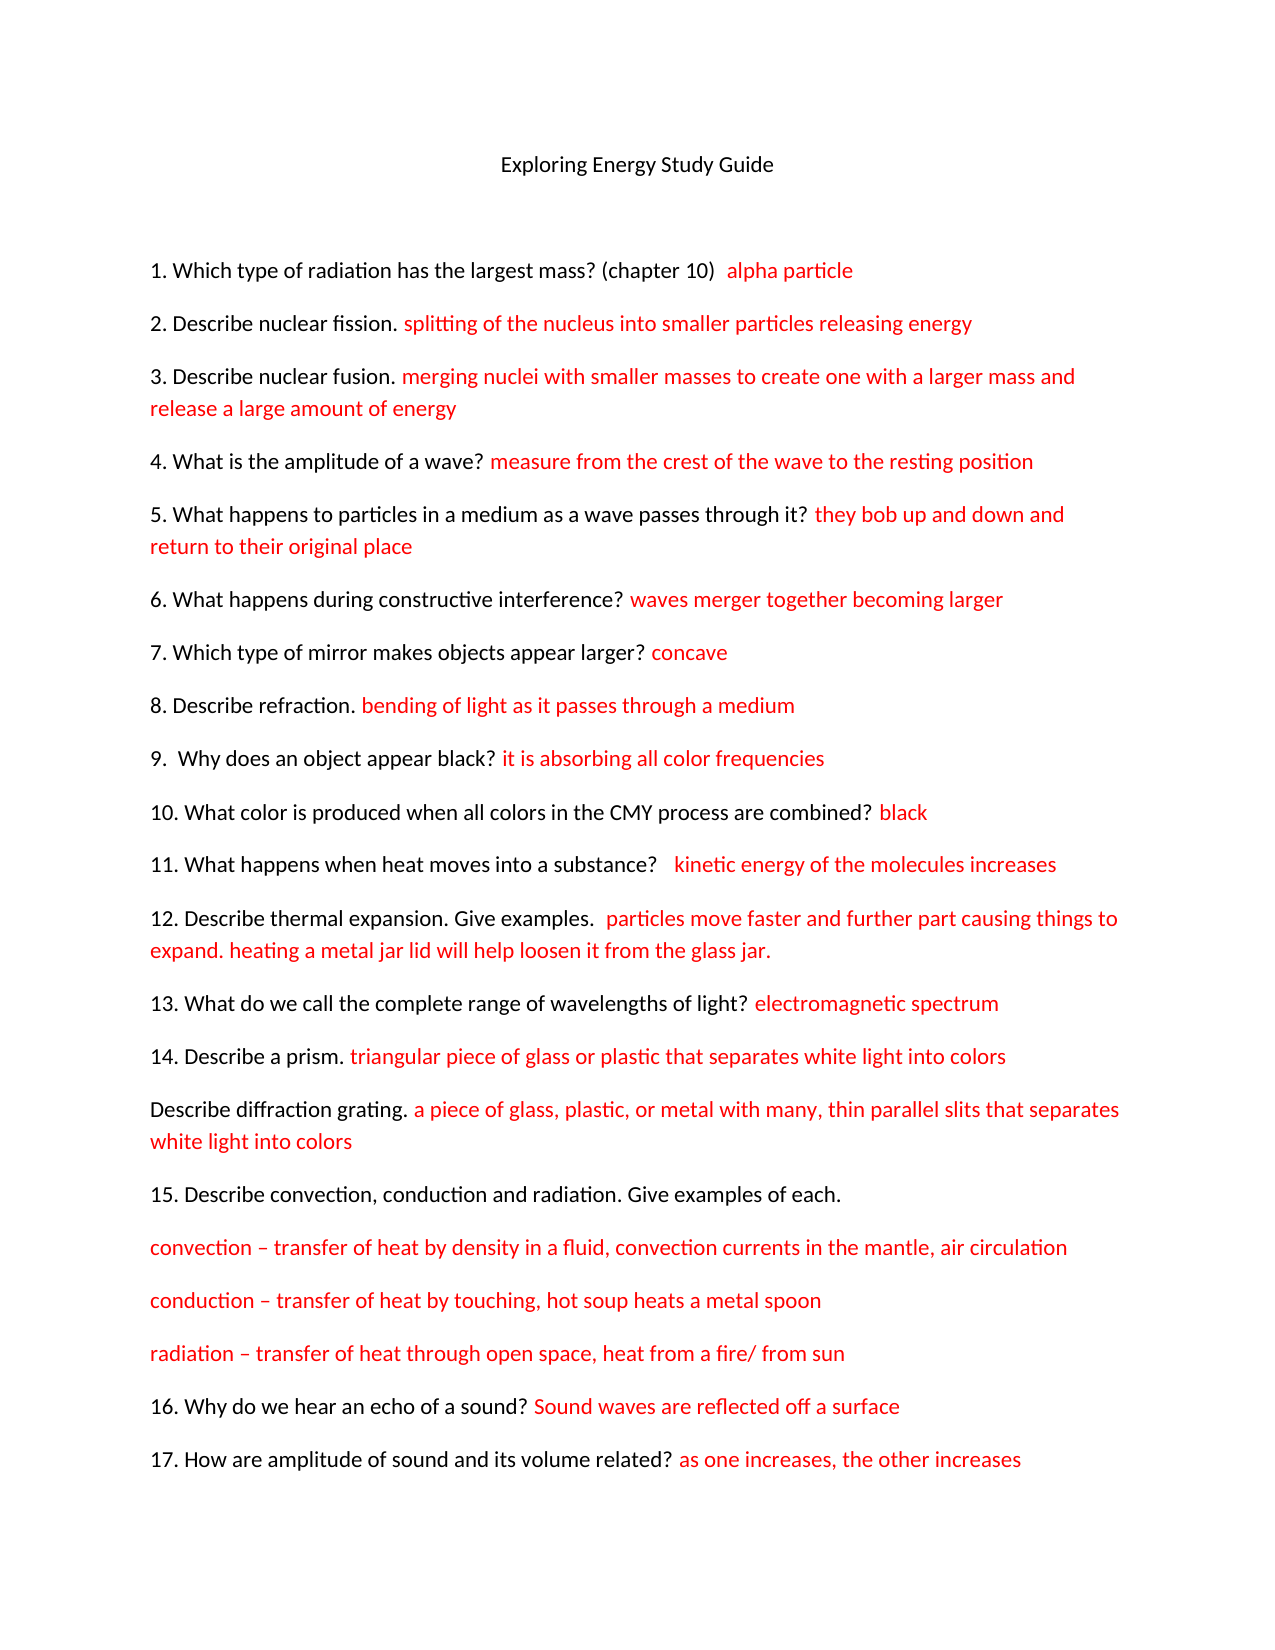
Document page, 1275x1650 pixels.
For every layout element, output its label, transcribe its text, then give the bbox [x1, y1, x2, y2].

text conduction – transfer of heat by touching, hot soup heats a metal spoon [150, 1286, 1125, 1314]
text 15. Describe convection, conduction and radiation. Give examples of each. [150, 1180, 1125, 1208]
text 9. Why does an object appear black? it is absorbing all color frequencies [150, 744, 1125, 773]
text 3. Describe nuclear fusion. merging nuclei with smaller masses to create one with a larger mass and release a large amount of energy [150, 362, 1125, 422]
text 11. What happens when heat moves into a substance? kinetic energy of the molecules increases [150, 851, 1125, 879]
text 12. Describe thermal expansion. Give examples. particles move faster and further part causing things to expand. heating a metal jar lid will help loosen it from the glass jar. [150, 904, 1125, 964]
text 4. What is the amplitude of a wave? measure from the crest of the wave to the resting position [150, 447, 1125, 475]
text 8. Describe refraction. bending of light as it passes through a medium [150, 692, 1125, 719]
text 14. Describe a prism. triangular piece of glass or plastic that separates white light into colors [150, 1042, 1125, 1070]
text 17. How are amplitude of sound and its volume related? as one increases, the other increases [150, 1445, 1125, 1473]
text 6. What happens during constructive interference? waves merger together becoming larger [150, 586, 1125, 613]
text 7. Which type of mirror makes objects appear larger? concave [150, 638, 1125, 667]
text 5. What happens to particles in a medium as a wave passes through it? they bob up and down and return to their original place [150, 500, 1125, 561]
text 1. Which type of radiation has the largest mass? (chapter 10) alpha particle [150, 256, 1125, 284]
text 10. What color is produced when all colors in the CMY process are combined? black [150, 798, 1125, 826]
text convection – transfer of heat by density in a fluid, convection currents in the mantle, air circulation [150, 1233, 1125, 1261]
text Describe diffraction grating. a piece of glass, plastic, or metal with many, thin parallel slits that separates white light into colors [150, 1095, 1125, 1155]
text 13. What do we call the complete range of wavelengths of light? electromagnetic spectrum [150, 989, 1125, 1017]
text 16. Why do we hear an echo of a sound? Sound waves are reflected off a surface [150, 1392, 1125, 1420]
text radiation – transfer of heat through open space, heat from a fire/ from sun [150, 1339, 1125, 1367]
text Exploring Energy Study Guide [150, 150, 1125, 178]
text 2. Describe nuclear fission. splitting of the nucleus into smaller particles releasing energy [150, 309, 1125, 337]
